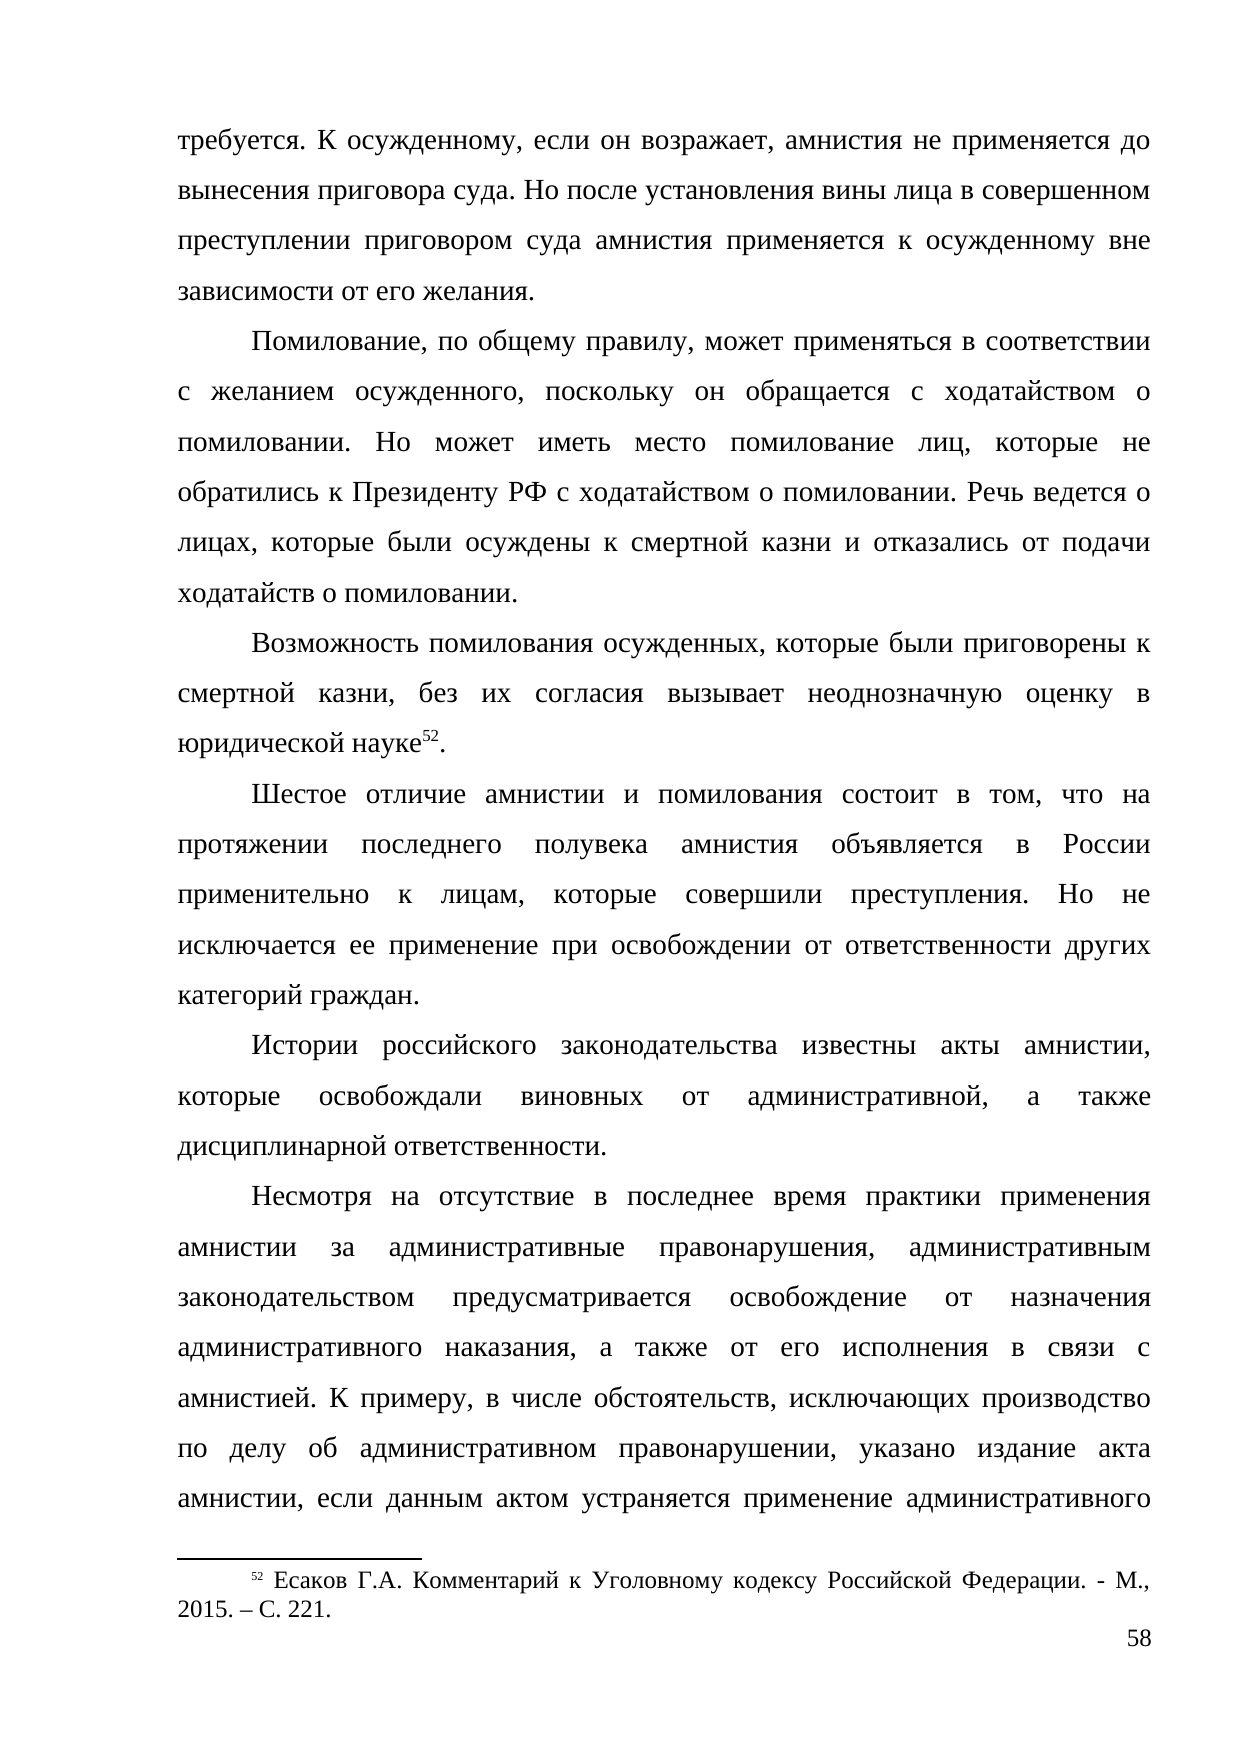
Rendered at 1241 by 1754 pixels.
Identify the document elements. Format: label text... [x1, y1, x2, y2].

text Истории российского законодательства известны акты амнистии, которые освобождали виновных от административной, а также дисциплинарной ответственности. [177, 1027, 1152, 1162]
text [177, 122, 1152, 306]
text Возможность помилования осужденных, которые были приговорены к смертной казни, без их согласия вызывает неоднозначную оценку в юридической науке. [177, 625, 1152, 759]
text Помилование, по общему правилу, может применяться в соответствии с желанием осужденного, поскольку он обращается с ходатайством о помиловании. Но может иметь место помилование лиц, которые не обратились к Президенту РФ с ходатайством о помиловании. Речь ведется о лицах, которые были осуждены к смертной казни и отказались от подачи ходатайств о помиловании. [177, 323, 1152, 608]
text Шестое отличие амнистии и помилования состоит в том, что на протяжении последнего полувека амнистия объявляется в России применительно к лицам, которые совершили преступления. Но не исключается ее применение при освобождении от ответственности других категорий граждан. [177, 776, 1152, 1011]
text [177, 1178, 1152, 1514]
